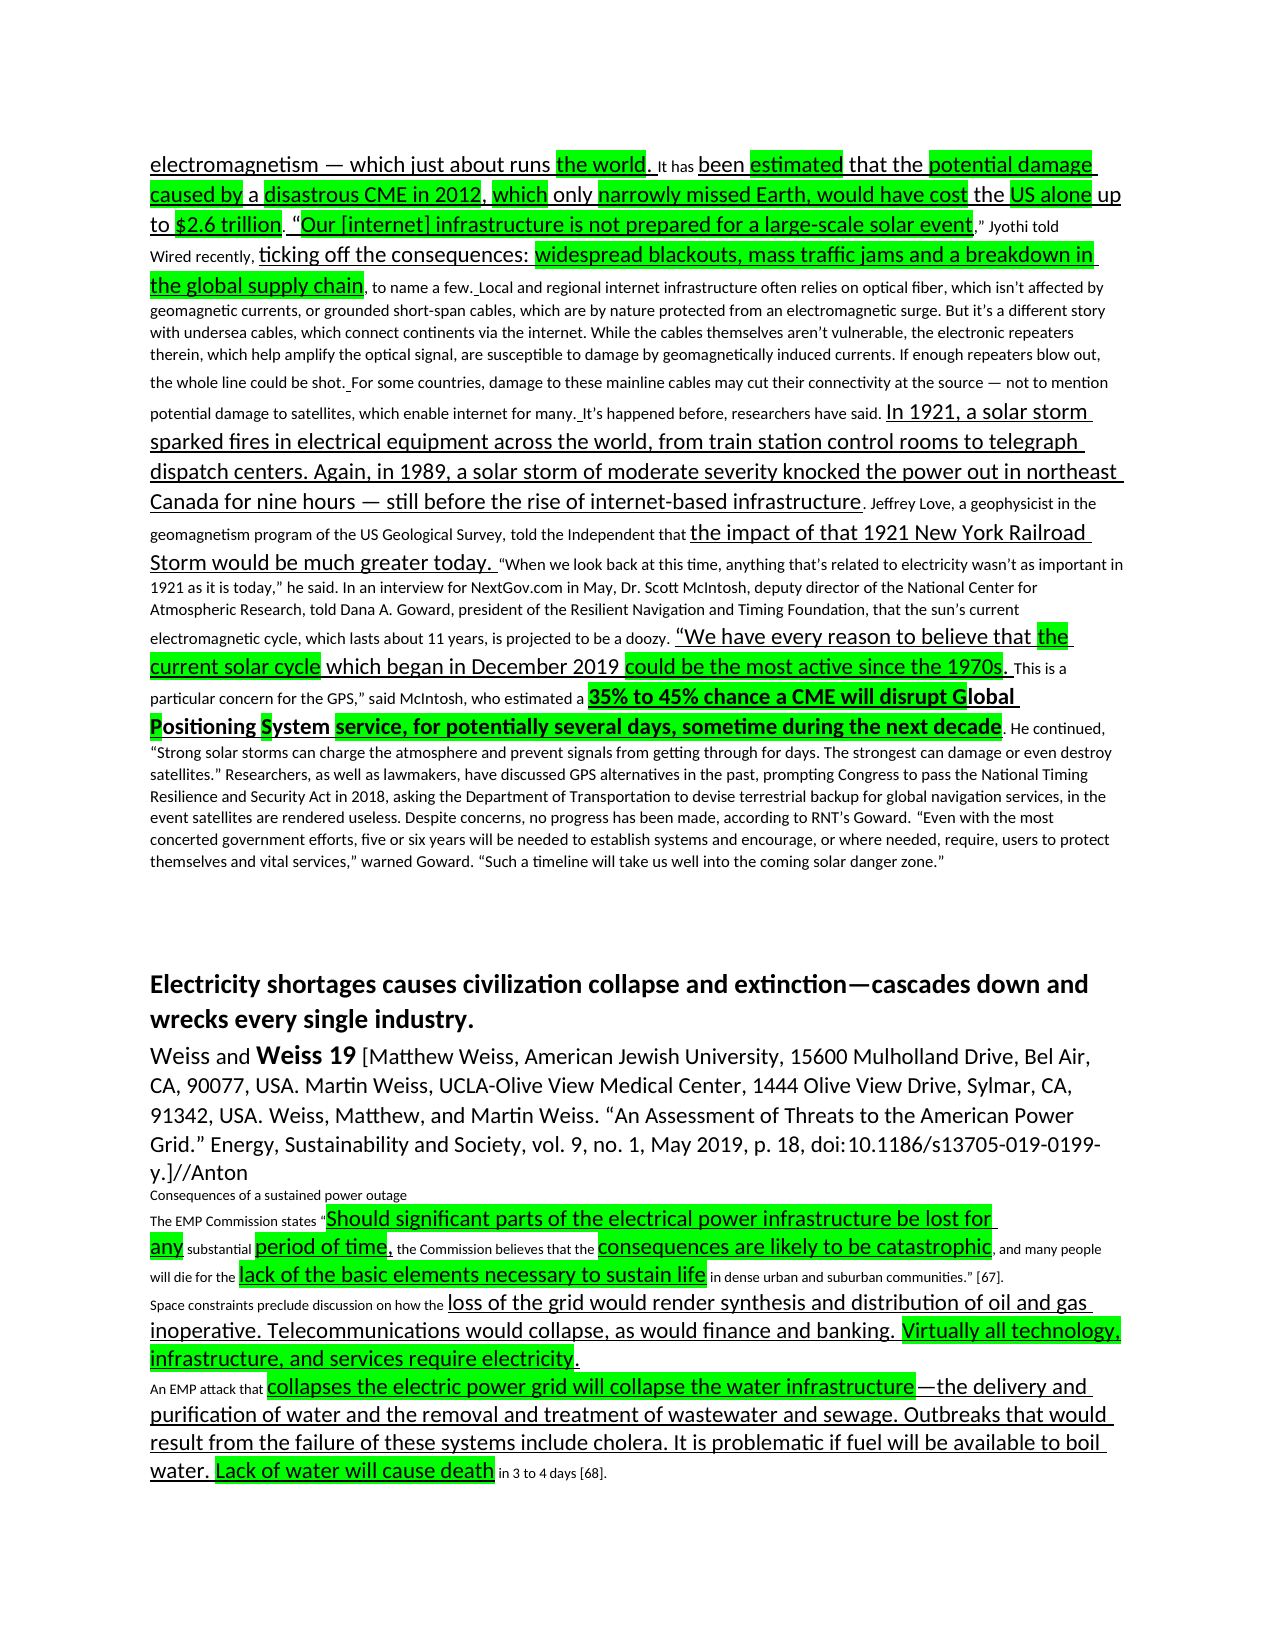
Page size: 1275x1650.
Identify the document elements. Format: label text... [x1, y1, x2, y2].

text Consequences of a sustained power outage [150, 1186, 1125, 1204]
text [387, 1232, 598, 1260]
text The EMP Commission states “Should significant parts of the electrical power infrastructure be lost for any substantial period of time, the Commission believes that the consequences are likely to be catastrophic, and many people will die for the lack of the basic elements necessary to sustain life in dense urban and suburban communities.” [67]. [707, 1204, 1125, 1288]
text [150, 150, 1125, 872]
text Weiss and Weiss 19 [Matthew Weiss, American Jewish University, 15600 Mulholland Drive, Bel Air, CA, 90077, USA. Martin Weiss, UCLA-Olive View Medical Center, 1444 Olive View Drive, Sylmar, CA, 91342, USA. Weiss, Matthew, and Martin Weiss. “An Assessment of Threats to the American Power Grid.” Energy, Sustainability and Society, vol. 9, no. 1, May 2019, p. 18, doi:10.1186/s13705-019-0199-y.]//Anton [150, 1038, 1125, 1186]
text Space constraints preclude discussion on how the loss of the grid would render synthesis and distribution of oil and gas inoperative. Telecommunications would collapse, as would finance and banking. Virtually all technology, infrastructure, and services require electricity. [150, 1288, 1125, 1372]
text An EMP attack that collapses the electric power grid will collapse the water infrastructure—the delivery and purification of water and the removal and treatment of wastewater and sewage. Outbreaks that would result from the failure of these systems include cholera. It is problematic if fuel will be available to boil water. Lack of water will cause death in 3 to 4 days [68]. [150, 1372, 1125, 1484]
subtitle Electricity shortages causes civilization collapse and extinction—cascades down and wrecks every single industry. [150, 967, 1125, 1036]
